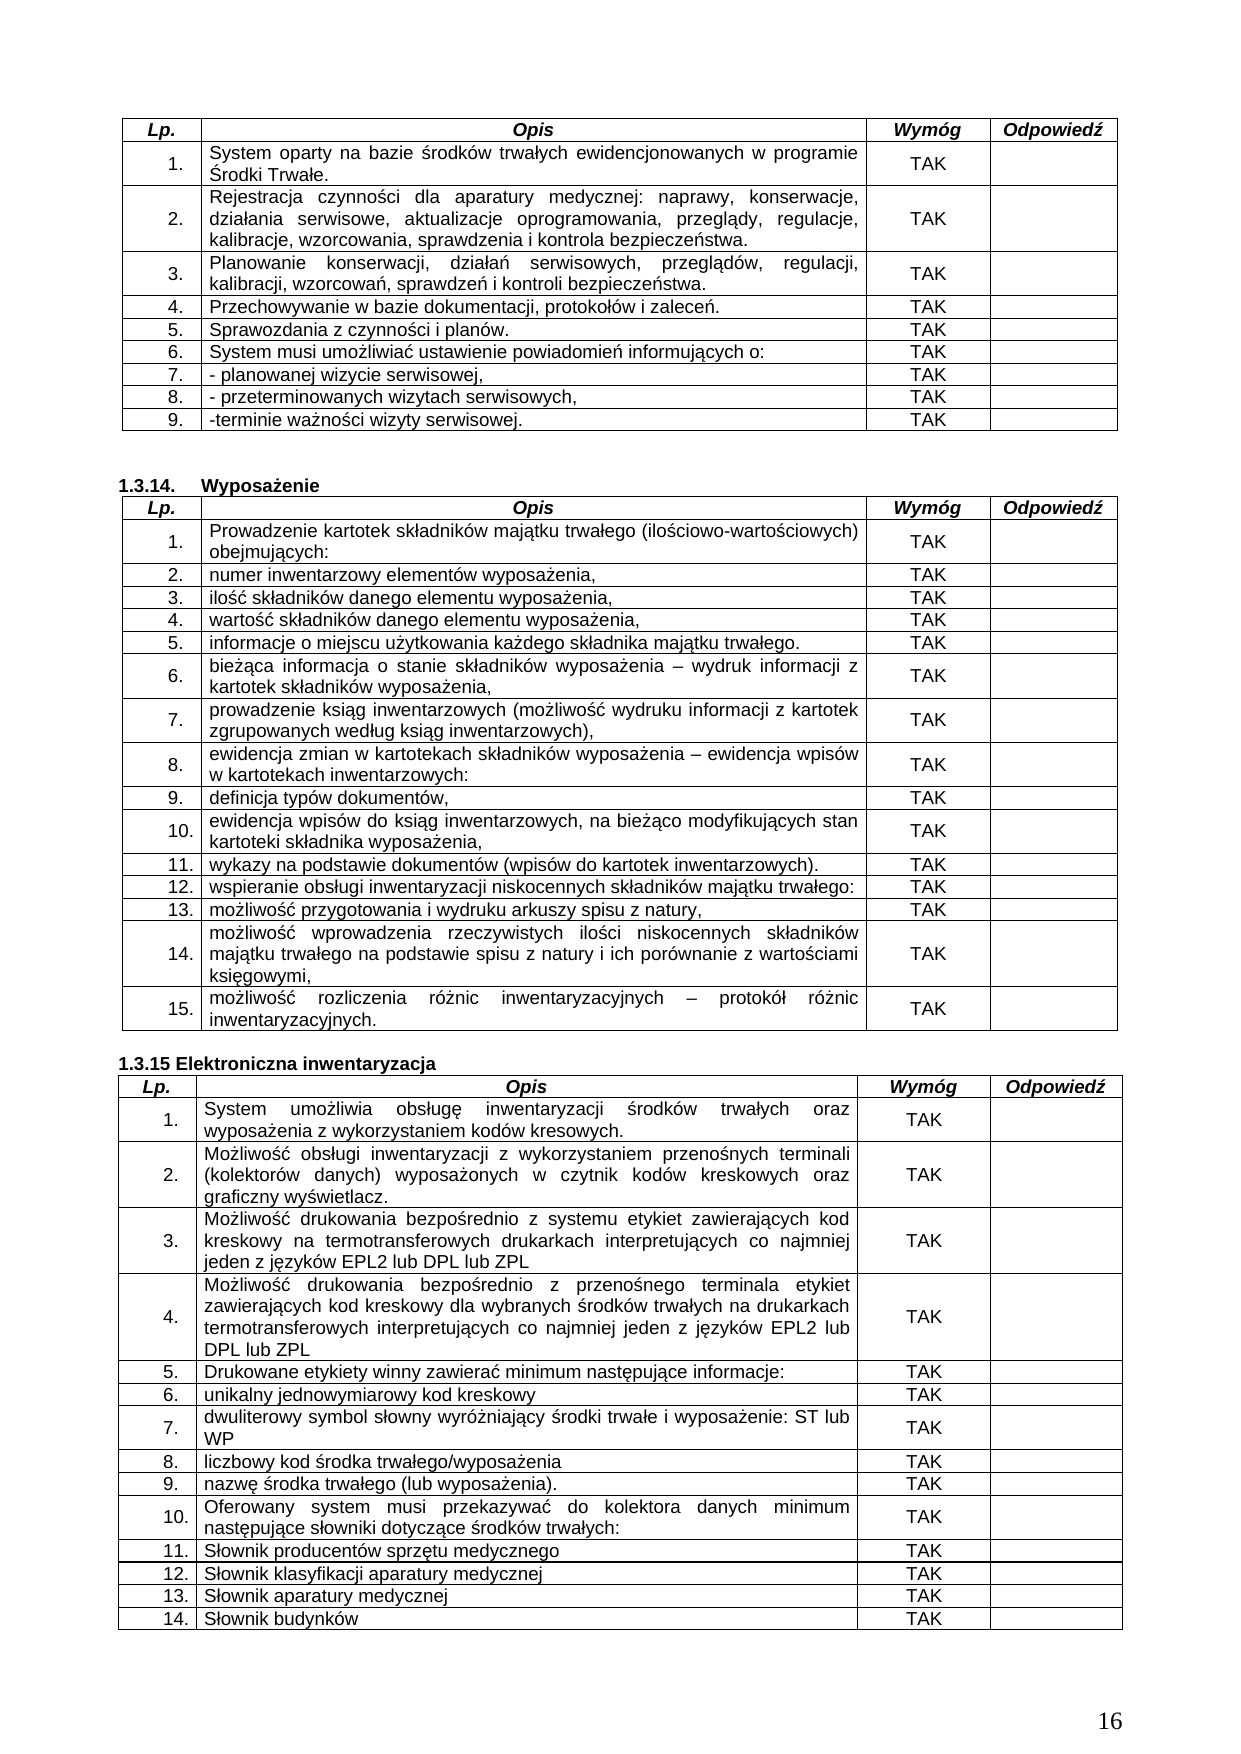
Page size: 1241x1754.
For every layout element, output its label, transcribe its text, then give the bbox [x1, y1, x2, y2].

table_cell [119, 1563, 196, 1584]
table_cell TAK [867, 520, 990, 563]
table_cell [991, 787, 1117, 808]
table_cell [119, 1361, 196, 1383]
table_cell [991, 520, 1117, 563]
table_cell informacje o miejscu użytkowania każdego składnika majątku trwałego. [202, 632, 866, 653]
table_cell System musi umożliwiać ustawienie powiadomień informujących o: [202, 341, 866, 363]
table_cell [119, 1540, 196, 1561]
table_cell [991, 1361, 1122, 1383]
table_cell [123, 987, 201, 1030]
table_cell [123, 787, 201, 808]
table_cell Przechowywanie w bazie dokumentacji, protokołów i zaleceń. [202, 296, 866, 317]
table_cell [991, 386, 1117, 408]
table_cell TAK [858, 1585, 990, 1607]
table_cell [123, 810, 201, 853]
table_cell [991, 1450, 1122, 1472]
table_cell [119, 1274, 196, 1360]
table_cell [991, 364, 1117, 385]
table_cell - planowanej wizycie serwisowej, [202, 364, 866, 385]
table_cell [123, 319, 201, 340]
table_cell możliwość rozliczenia różnic inwentaryzacyjnych – protokół różnic inwentaryzacyjnych. [202, 987, 866, 1030]
table_cell -terminie ważności wizyty serwisowej. [202, 409, 866, 430]
table_cell TAK [858, 1274, 990, 1360]
table_cell [123, 142, 201, 185]
table_cell [119, 1450, 196, 1472]
table_cell TAK [858, 1406, 990, 1449]
table_cell [119, 1384, 196, 1405]
table_cell [991, 1473, 1122, 1494]
table_cell TAK [867, 654, 990, 697]
table_cell [119, 1142, 196, 1207]
table_cell Możliwość drukowania bezpośrednio z systemu etykiet zawierających kod kreskowy na termotransferowych drukarkach interpretujących co najmniej jeden z języków EPL2 lub DPL lub ZPL [197, 1208, 857, 1273]
table_cell [991, 699, 1117, 742]
table_cell TAK [867, 854, 990, 875]
table_cell [991, 252, 1117, 295]
table_cell TAK [867, 609, 990, 631]
table_cell wspieranie obsługi inwentaryzacji niskocennych składników majątku trwałego: [202, 876, 866, 898]
table_cell TAK [858, 1142, 990, 1207]
table_cell [991, 1563, 1122, 1584]
table_cell [991, 899, 1117, 920]
table_cell [119, 1585, 196, 1607]
table_cell TAK [858, 1361, 990, 1383]
table_cell [991, 186, 1117, 251]
table_cell TAK [867, 409, 990, 430]
table_cell [991, 1496, 1122, 1539]
table_cell wartość składników danego elementu wyposażenia, [202, 609, 866, 631]
table_cell TAK [858, 1098, 990, 1141]
table_cell dwuliterowy symbol słowny wyróżniający środki trwałe i wyposażenie: ST lub WP [197, 1406, 857, 1449]
table_cell ilość składników danego elementu wyposażenia, [202, 587, 866, 608]
table_cell TAK [858, 1563, 990, 1584]
table_cell Drukowane etykiety winny zawierać minimum następujące informacje: [197, 1361, 857, 1383]
table_cell Słownik aparatury medycznej [197, 1585, 857, 1607]
table_cell [991, 876, 1117, 898]
table_cell możliwość przygotowania i wydruku arkuszy spisu z natury, [202, 899, 866, 920]
table_cell [991, 1208, 1122, 1273]
table_cell - przeterminowanych wizytach serwisowych, [202, 386, 866, 408]
table_cell [991, 409, 1117, 430]
table_cell [123, 252, 201, 295]
table_cell [123, 520, 201, 563]
table_header Opis [202, 119, 866, 141]
table_cell TAK [858, 1496, 990, 1539]
table_cell [991, 743, 1117, 786]
table_cell TAK [867, 186, 990, 251]
table_cell [991, 1540, 1122, 1561]
table_cell [123, 409, 201, 430]
table_cell TAK [867, 899, 990, 920]
table_cell [991, 854, 1117, 875]
table_cell TAK [867, 632, 990, 653]
table_cell [123, 899, 201, 920]
table_header Opis [202, 497, 866, 519]
table_cell [991, 142, 1117, 185]
text 1.3.14. Wyposażenie [118, 474, 1122, 496]
table_cell TAK [867, 142, 990, 185]
table_cell [123, 564, 201, 586]
table_cell [123, 186, 201, 251]
table_cell Możliwość drukowania bezpośrednio z przenośnego terminala etykiet zawierających kod kreskowy dla wybranych środków trwałych na drukarkach termotransferowych interpretujących co najmniej jeden z języków EPL2 lub DPL lub ZPL [197, 1274, 857, 1360]
table_cell [991, 609, 1117, 631]
table_cell [123, 632, 201, 653]
table_cell [991, 1406, 1122, 1449]
table_cell [991, 587, 1117, 608]
table_header Odpowiedź [991, 1076, 1122, 1097]
table_header Wymóg [858, 1076, 990, 1097]
table_cell TAK [858, 1608, 990, 1629]
table_cell [991, 1608, 1122, 1629]
table_cell [123, 876, 201, 898]
table_cell TAK [867, 699, 990, 742]
table_header Opis [197, 1076, 857, 1097]
table_header Lp. [123, 119, 201, 141]
table_cell Słownik producentów sprzętu medycznego [197, 1540, 857, 1561]
table_cell TAK [858, 1540, 990, 1561]
table_cell prowadzenie ksiąg inwentarzowych (możliwość wydruku informacji z kartotek zgrupowanych według ksiąg inwentarzowych), [202, 699, 866, 742]
table_cell [123, 386, 201, 408]
table_cell TAK [867, 987, 990, 1030]
table_cell unikalny jednowymiarowy kod kreskowy [197, 1384, 857, 1405]
table_cell System umożliwia obsługę inwentaryzacji środków trwałych oraz wyposażenia z wykorzystaniem kodów kresowych. [197, 1098, 857, 1141]
table_cell [991, 810, 1117, 853]
table_cell Rejestracja czynności dla aparatury medycznej: naprawy, konserwacje, działania serwisowe, aktualizacje oprogramowania, przeglądy, regulacje, kalibracje, wzorcowania, sprawdzenia i kontrola bezpieczeństwa. [202, 186, 866, 251]
table_header Lp. [119, 1076, 196, 1097]
table_cell [991, 1384, 1122, 1405]
text 1.3.15 Elektroniczna inwentaryzacja [118, 1053, 1122, 1074]
table_cell TAK [858, 1450, 990, 1472]
table_cell TAK [867, 252, 990, 295]
table_cell definicja typów dokumentów, [202, 787, 866, 808]
table_cell Słownik klasyfikacji aparatury medycznej [197, 1563, 857, 1584]
table_cell ewidencja zmian w kartotekach składników wyposażenia – ewidencja wpisów w kartotekach inwentarzowych: [202, 743, 866, 786]
table_cell TAK [867, 564, 990, 586]
table_cell ewidencja wpisów do ksiąg inwentarzowych, na bieżąco modyfikujących stan kartoteki składnika wyposażenia, [202, 810, 866, 853]
table_cell [991, 1274, 1122, 1360]
table_cell [119, 1406, 196, 1449]
table_cell [123, 699, 201, 742]
table_cell Planowanie konserwacji, działań serwisowych, przeglądów, regulacji, kalibracji, wzorcowań, sprawdzeń i kontroli bezpieczeństwa. [202, 252, 866, 295]
table_cell [119, 1608, 196, 1629]
table_header Lp. [123, 497, 201, 519]
table_cell [123, 654, 201, 697]
table_cell TAK [867, 876, 990, 898]
table_cell TAK [867, 921, 990, 986]
table_cell [119, 1208, 196, 1273]
table_cell System oparty na bazie środków trwałych ewidencjonowanych w programie Środki Trwałe. [202, 142, 866, 185]
table_cell [991, 1098, 1122, 1141]
table_cell TAK [867, 587, 990, 608]
table_cell [123, 609, 201, 631]
table_cell TAK [867, 743, 990, 786]
table_cell TAK [867, 296, 990, 317]
table_cell TAK [858, 1473, 990, 1494]
table_cell [991, 1585, 1122, 1607]
table_cell bieżąca informacja o stanie składników wyposażenia – wydruk informacji z kartotek składników wyposażenia, [202, 654, 866, 697]
table_cell [119, 1098, 196, 1141]
table_cell Możliwość obsługi inwentaryzacji z wykorzystaniem przenośnych terminali (kolektorów danych) wyposażonych w czytnik kodów kreskowych oraz graficzny wyświetlacz. [197, 1142, 857, 1207]
table_cell liczbowy kod środka trwałego/wyposażenia [197, 1450, 857, 1472]
table_cell [119, 1473, 196, 1494]
table_cell [991, 564, 1117, 586]
table_cell numer inwentarzowy elementów wyposażenia, [202, 564, 866, 586]
table_cell [991, 319, 1117, 340]
table_cell TAK [858, 1208, 990, 1273]
table_cell TAK [867, 364, 990, 385]
table_cell Oferowany system musi przekazywać do kolektora danych minimum następujące słowniki dotyczące środków trwałych: [197, 1496, 857, 1539]
table_cell [991, 632, 1117, 653]
table_cell [991, 1142, 1122, 1207]
table_header Wymóg [867, 119, 990, 141]
table_cell [123, 364, 201, 385]
table_cell [123, 854, 201, 875]
table_cell TAK [867, 319, 990, 340]
table_cell TAK [867, 386, 990, 408]
table_cell [991, 296, 1117, 317]
table_cell TAK [867, 787, 990, 808]
table_cell Prowadzenie kartotek składników majątku trwałego (ilościowo-wartościowych) obejmujących: [202, 520, 866, 563]
table_cell [991, 654, 1117, 697]
table_header Odpowiedź [991, 119, 1117, 141]
table_cell [123, 587, 201, 608]
table_cell TAK [858, 1384, 990, 1405]
table_cell wykazy na podstawie dokumentów (wpisów do kartotek inwentarzowych). [202, 854, 866, 875]
table_cell [991, 341, 1117, 363]
table_cell [991, 921, 1117, 986]
table_header Wymóg [867, 497, 990, 519]
table_cell [123, 921, 201, 986]
table_cell [123, 296, 201, 317]
table_cell [123, 341, 201, 363]
table_header Odpowiedź [991, 497, 1117, 519]
table_cell [123, 743, 201, 786]
table_cell możliwość wprowadzenia rzeczywistych ilości niskocennych składników majątku trwałego na podstawie spisu z natury i ich porównanie z wartościami księgowymi, [202, 921, 866, 986]
table_cell TAK [867, 341, 990, 363]
table_cell nazwę środka trwałego (lub wyposażenia). [197, 1473, 857, 1494]
table_cell [119, 1496, 196, 1539]
table_cell [991, 987, 1117, 1030]
table_cell Słownik budynków [197, 1608, 857, 1629]
table_cell Sprawozdania z czynności i planów. [202, 319, 866, 340]
table_cell TAK [867, 810, 990, 853]
